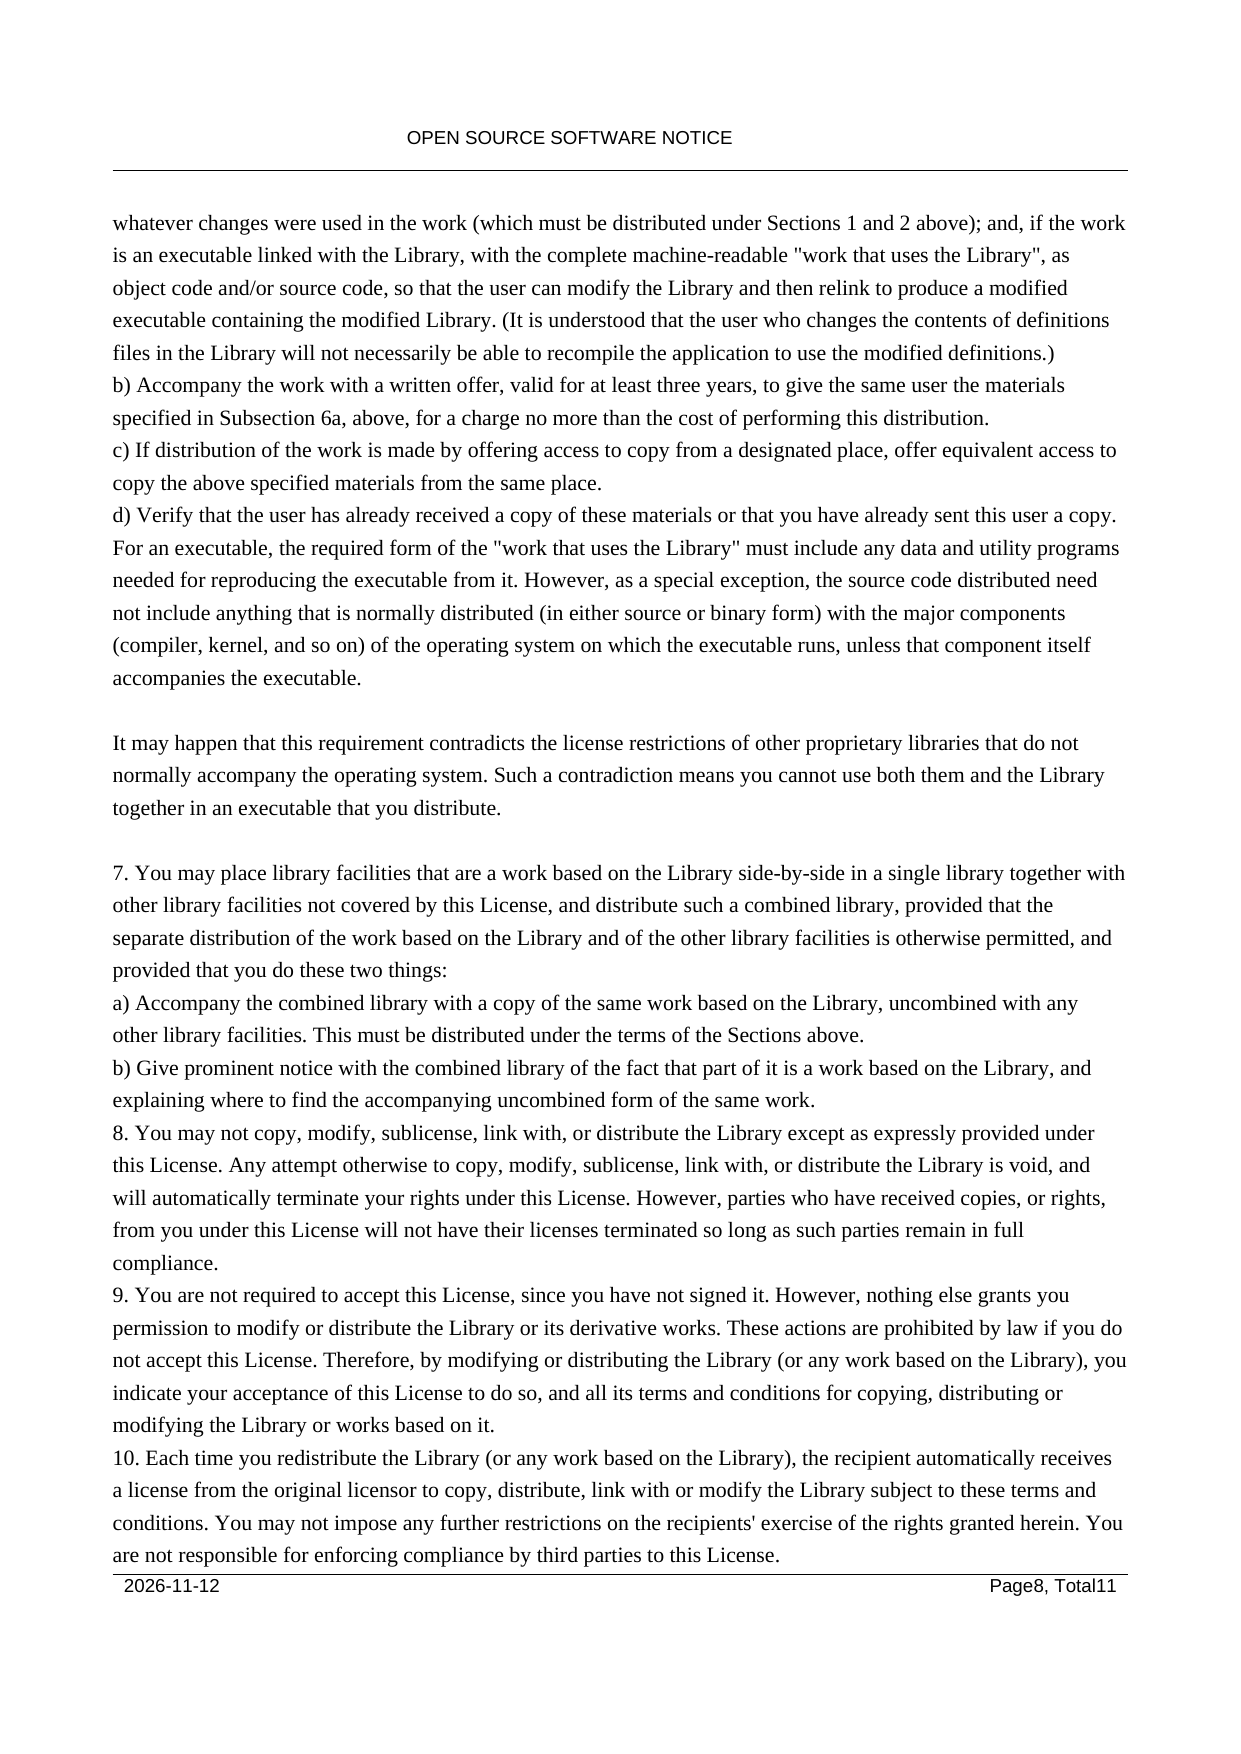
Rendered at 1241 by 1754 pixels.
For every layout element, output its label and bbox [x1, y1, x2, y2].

text [112, 206, 1128, 1571]
